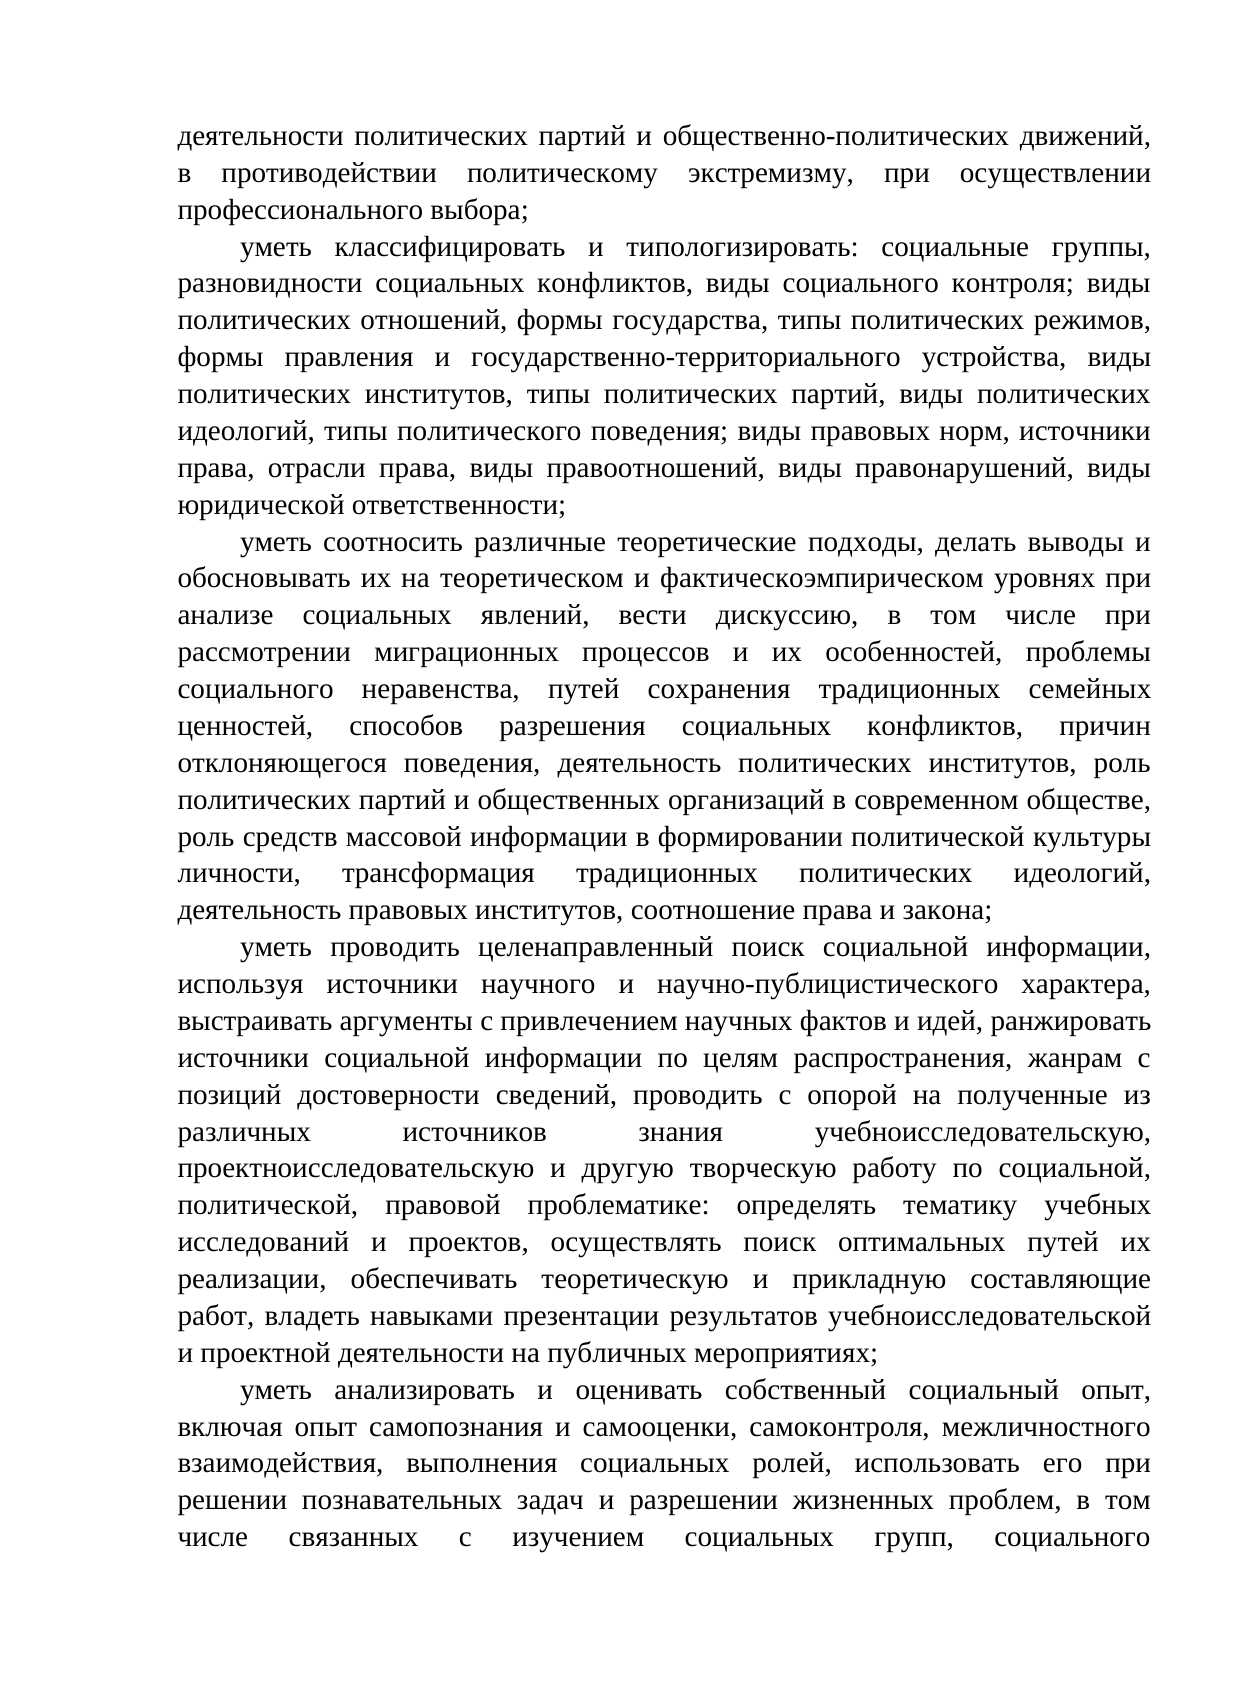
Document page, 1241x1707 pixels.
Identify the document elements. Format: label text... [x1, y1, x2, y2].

text уметь классифицировать и типологизировать: социальные группы, разновидности социальных конфликтов, виды социального контроля; виды политических отношений, формы государства, типы политических режимов, формы правления и государственно-территориального устройства, виды политических институтов, типы политических партий, виды политических идеологий, типы политического поведения; виды правовых норм, источники права, отрасли права, виды правоотношений, виды правонарушений, виды юридической ответственности; [177, 229, 1152, 520]
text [177, 1372, 1152, 1553]
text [177, 118, 1152, 225]
text уметь проводить целенаправленный поиск социальной информации, используя источники научного и научно-публицистического характера, выстраивать аргументы с привлечением научных фактов и идей, ранжировать источники социальной информации по целям распространения, жанрам с позиций достоверности сведений, проводить с опорой на полученные из различных источников знания учебноисследовательскую, проектноисследовательскую и другую творческую работу по социальной, политической, правовой проблематике: определять тематику учебных исследований и проектов, осуществлять поиск оптимальных путей их реализации, обеспечивать теоретическую и прикладную составляющие работ, владеть навыками презентации результатов учебноисследовательской и проектной деятельности на публичных мероприятиях; [177, 929, 1152, 1368]
text уметь соотносить различные теоретические подходы, делать выводы и обосновывать их на теоретическом и фактическоэмпирическом уровнях при анализе социальных явлений, вести дискуссию, в том числе при рассмотрении миграционных процессов и их особенностей, проблемы социального неравенства, путей сохранения традиционных семейных ценностей, способов разрешения социальных конфликтов, причин отклоняющегося поведения, деятельность политических институтов, роль политических партий и общественных организаций в современном обществе, роль средств массовой информации в формировании политической культуры личности, трансформация традиционных политических идеологий, деятельность правовых институтов, соотношение права и закона; [177, 524, 1152, 926]
